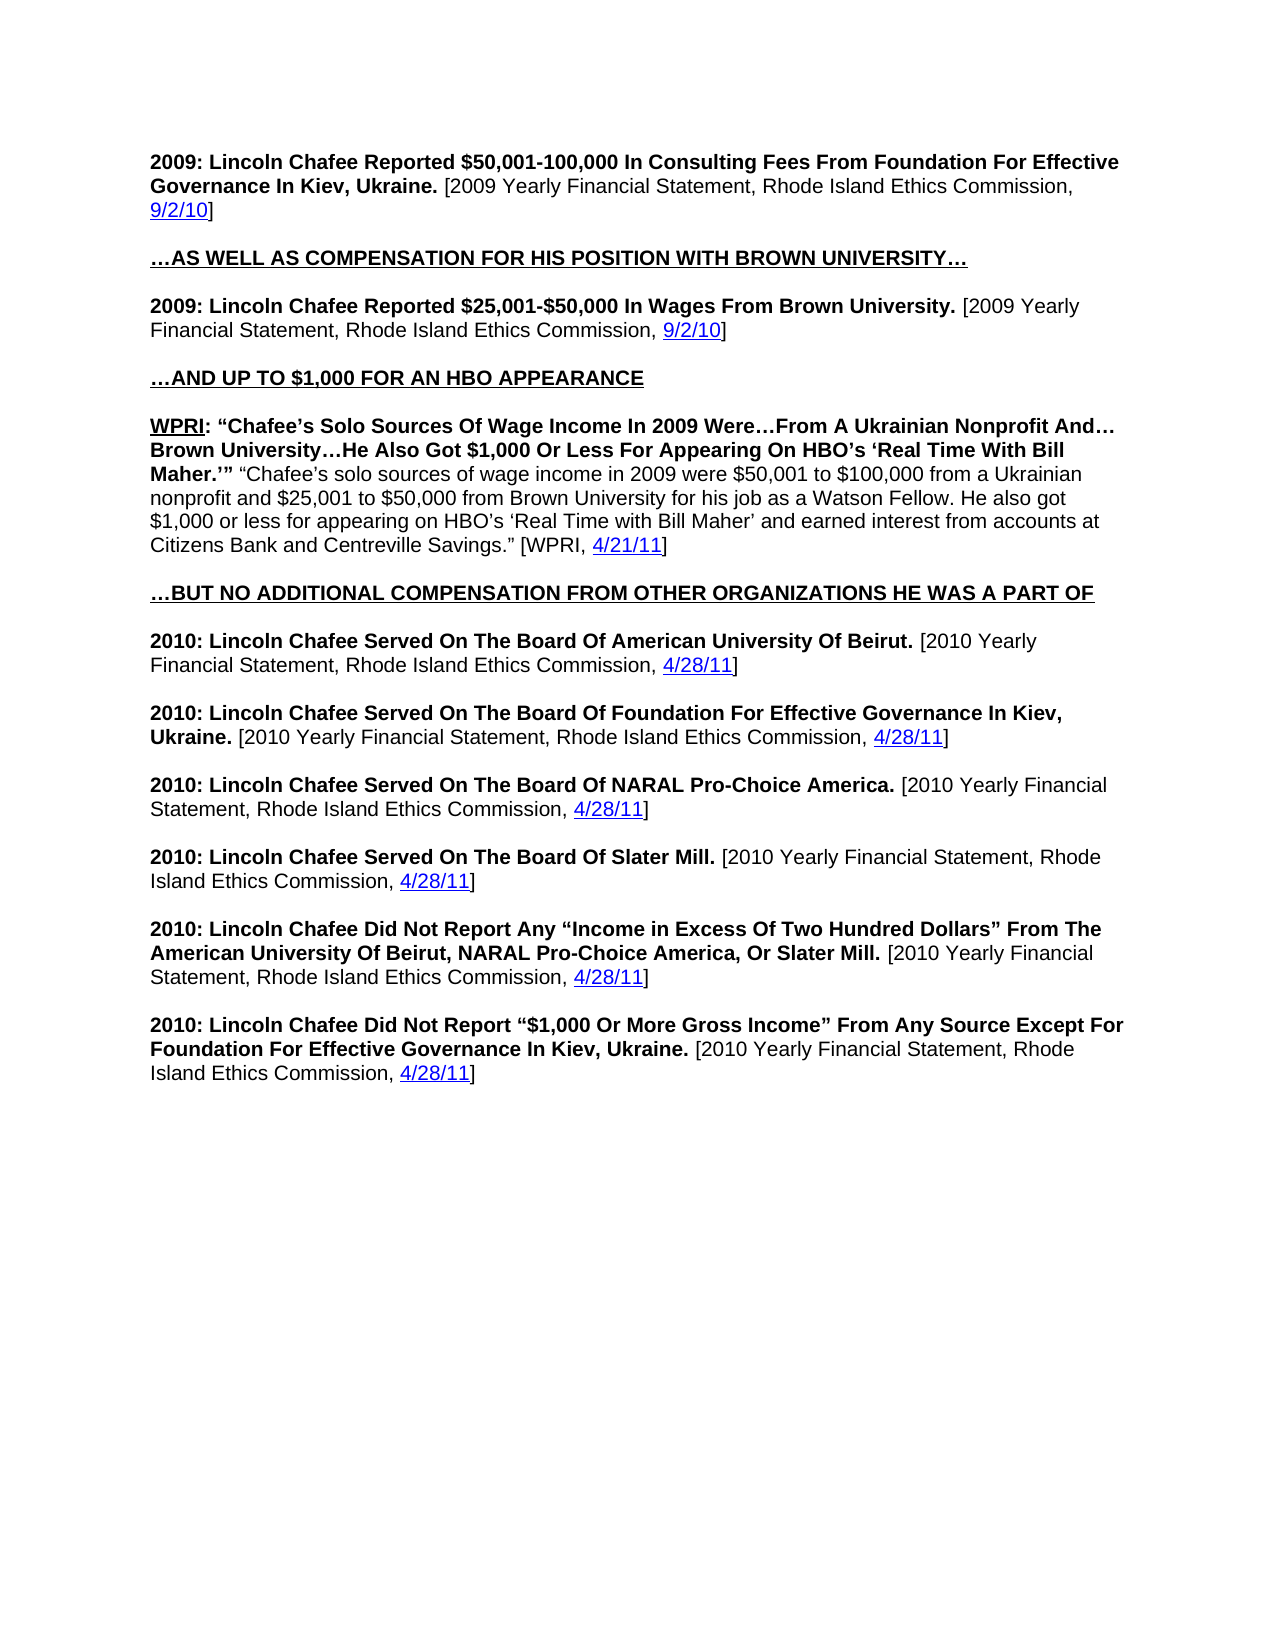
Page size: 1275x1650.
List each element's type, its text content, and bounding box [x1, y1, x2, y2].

text WPRI: “Chafee’s Solo Sources Of Wage Income In 2009 Were…From A Ukrainian Nonprofit And…Brown University…He Also Got $1,000 Or Less For Appearing On HBO’s ‘Real Time With Bill Maher.’” “Chafee’s solo sources of wage income in 2009 were $50,001 to $100,000 from a Ukrainian nonprofit and $25,001 to $50,000 from Brown University for his job as a Watson Fellow. He also got $1,000 or less for appearing on HBO’s ‘Real Time with Bill Maher’ and earned interest from accounts at Citizens Bank and Centreville Savings.” [WPRI, 4/21/11] [150, 413, 1125, 557]
text 2010: Lincoln Chafee Did Not Report “$1,000 Or More Gross Income” From Any Source Except For Foundation For Effective Governance In Kiev, Ukraine. [2010 Yearly Financial Statement, Rhode Island Ethics Commission, 4/28/11] [150, 1012, 1125, 1084]
text 2009: Lincoln Chafee Reported $25,001-$50,000 In Wages From Brown University. [2009 Yearly Financial Statement, Rhode Island Ethics Commission, 9/2/10] [150, 294, 1125, 342]
text 2010: Lincoln Chafee Served On The Board Of American University Of Beirut. [2010 Yearly Financial Statement, Rhode Island Ethics Commission, 4/28/11] [150, 629, 1125, 677]
text …BUT NO ADDITIONAL COMPENSATION FROM OTHER ORGANIZATIONS HE WAS A PART OF [150, 581, 1125, 605]
text 2010: Lincoln Chafee Served On The Board Of Foundation For Effective Governance In Kiev, Ukraine. [2010 Yearly Financial Statement, Rhode Island Ethics Commission, 4/28/11] [150, 701, 1125, 749]
text 2010: Lincoln Chafee Served On The Board Of Slater Mill. [2010 Yearly Financial Statement, Rhode Island Ethics Commission, 4/28/11] [150, 845, 1125, 893]
text 2009: Lincoln Chafee Reported $50,001-100,000 In Consulting Fees From Foundation For Effective Governance In Kiev, Ukraine. [2009 Yearly Financial Statement, Rhode Island Ethics Commission, 9/2/10] [150, 150, 1125, 222]
text 2010: Lincoln Chafee Did Not Report Any “Income in Excess Of Two Hundred Dollars” From The American University Of Beirut, NARAL Pro-Choice America, Or Slater Mill. [2010 Yearly Financial Statement, Rhode Island Ethics Commission, 4/28/11] [150, 917, 1125, 988]
text 2010: Lincoln Chafee Served On The Board Of NARAL Pro-Choice America. [2010 Yearly Financial Statement, Rhode Island Ethics Commission, 4/28/11] [150, 773, 1125, 821]
text …AND UP TO $1,000 FOR AN HBO APPEARANCE [150, 366, 1125, 389]
text …AS WELL AS COMPENSATION FOR HIS POSITION WITH BROWN UNIVERSITY… [150, 246, 1125, 270]
